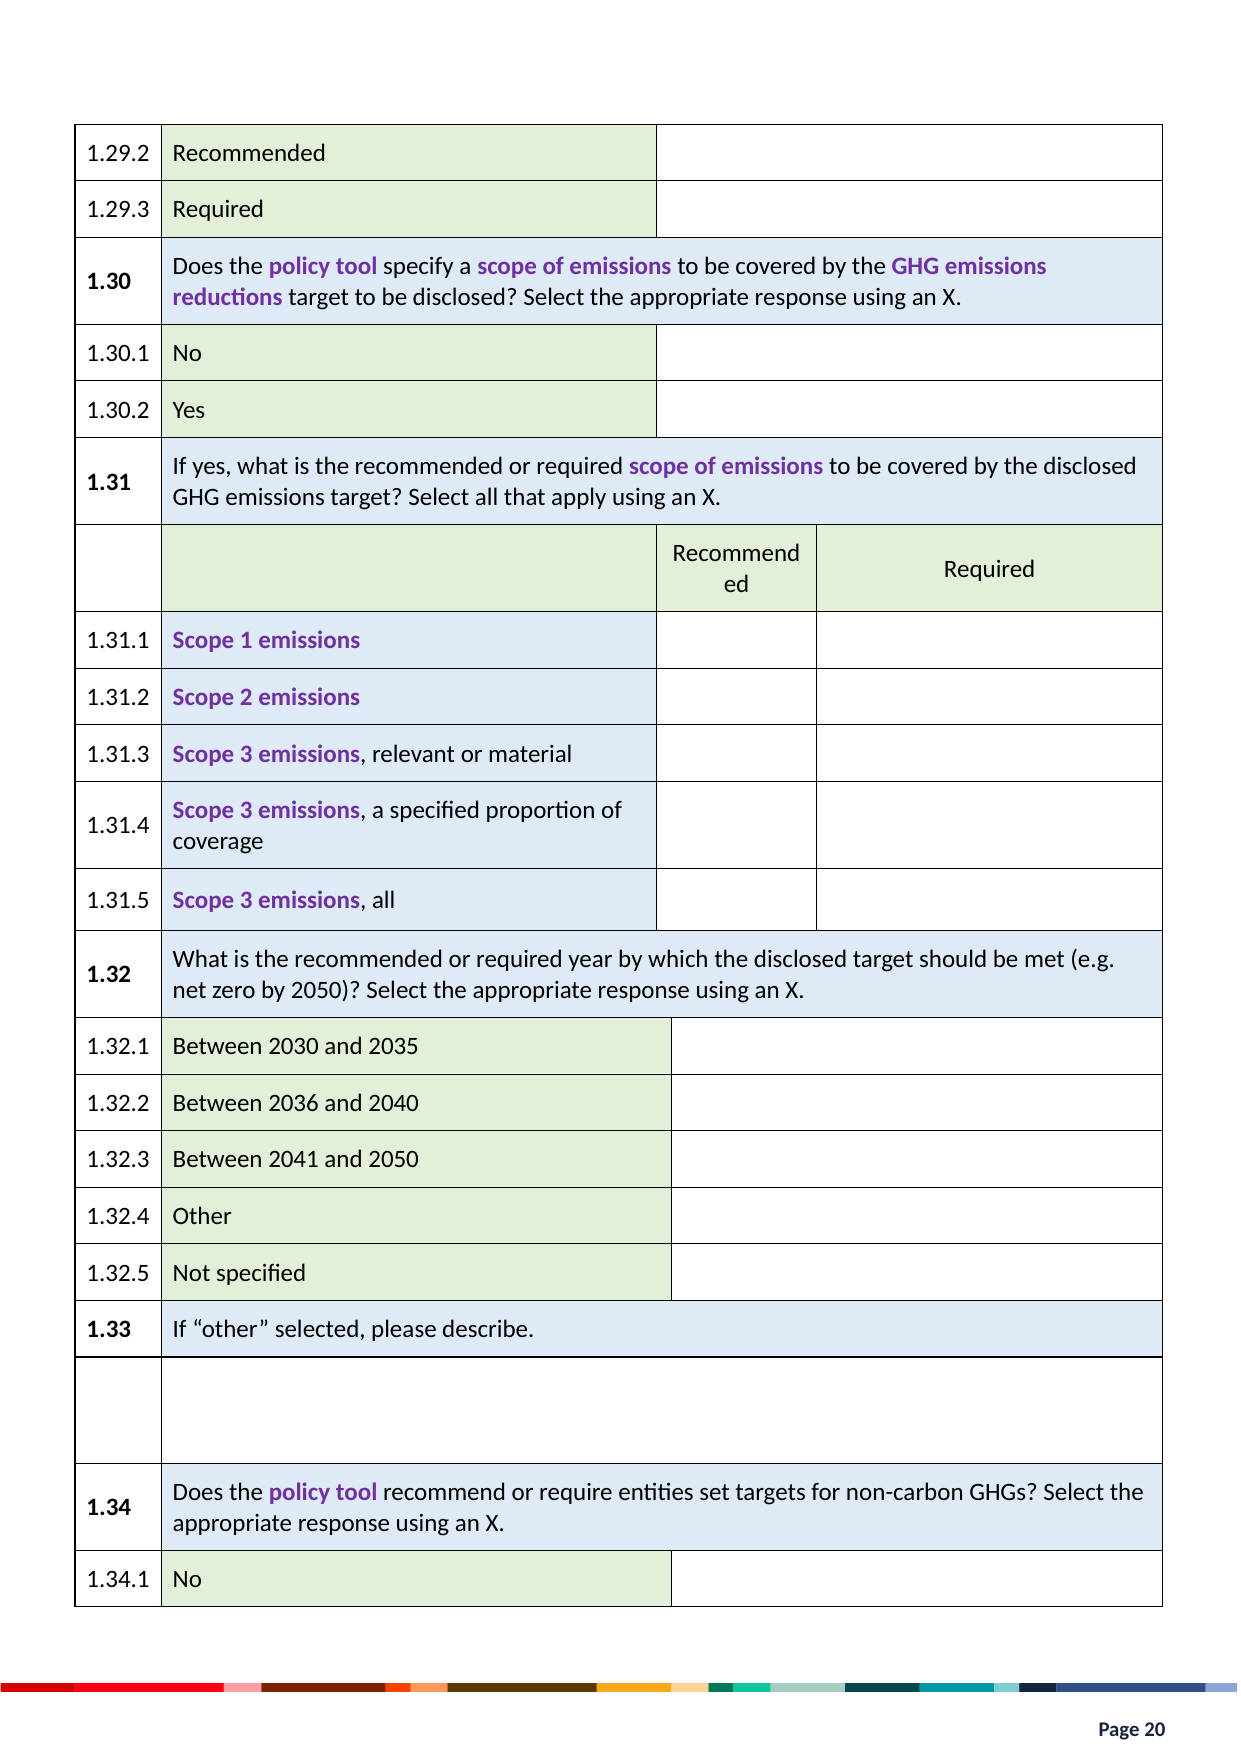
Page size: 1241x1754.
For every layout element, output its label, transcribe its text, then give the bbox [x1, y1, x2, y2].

table_cell No [162, 325, 656, 380]
table_cell [657, 125, 1162, 180]
table_cell 1.32 [76, 931, 161, 1017]
table_cell Between 2030 and 2035 [162, 1018, 671, 1073]
table_cell Required [162, 181, 656, 237]
table_cell [657, 782, 816, 868]
table_cell [76, 525, 161, 611]
table_cell [817, 782, 1162, 868]
table_cell Scope 3 emissions, a specified proportion of coverage [162, 782, 656, 868]
table_cell Recommended [162, 125, 656, 180]
table_cell 1.31.4 [76, 782, 161, 868]
table_cell [672, 1244, 1162, 1300]
picture [0, 1683, 1236, 1692]
table_cell [817, 869, 1162, 930]
table_cell 1.34.1 [76, 1551, 161, 1606]
table_cell [672, 1075, 1162, 1130]
table_cell [657, 381, 1162, 437]
table_cell 1.32.1 [76, 1018, 161, 1073]
table_cell [657, 181, 1162, 237]
table_cell 1.31 [76, 438, 161, 524]
table_cell 1.31.2 [76, 669, 161, 724]
table_cell [657, 725, 816, 781]
table_cell Other [162, 1188, 671, 1243]
table_cell [657, 669, 816, 724]
table_cell Recommended [657, 525, 816, 611]
table_cell [657, 869, 816, 930]
table_cell 1.33 [76, 1301, 161, 1356]
table_cell [162, 525, 656, 611]
table_cell 1.32.5 [76, 1244, 161, 1300]
table_cell [657, 325, 1162, 380]
table_cell [657, 612, 816, 668]
table_cell Scope 1 emissions [162, 612, 656, 668]
table_cell If yes, what is the recommended or required scope of emissions to be covered by the disclosed GHG emissions target? Select all that apply using an X. [162, 438, 1162, 524]
table_cell [672, 1551, 1162, 1606]
table_cell 1.31.1 [76, 612, 161, 668]
table_cell 1.32.3 [76, 1131, 161, 1187]
table_cell 1.30.1 [76, 325, 161, 380]
table_cell Scope 3 emissions, all [162, 869, 656, 930]
table_cell Yes [162, 381, 656, 437]
table_cell Scope 3 emissions, relevant or material [162, 725, 656, 781]
table_cell Scope 2 emissions [162, 669, 656, 724]
table_cell 1.32.4 [76, 1188, 161, 1243]
table_cell No [162, 1551, 671, 1606]
table_cell Does the policy tool specify a scope of emissions to be covered by the GHG emissions reductions target to be disclosed? Select the appropriate response using an X. [162, 238, 1162, 324]
table_cell 1.29.3 [76, 181, 161, 237]
table_cell Required [817, 525, 1162, 611]
table_cell 1.30 [76, 238, 161, 324]
table_cell Does the policy tool recommend or require entities set targets for non-carbon GHGs? Select the appropriate response using an X. [162, 1464, 1162, 1550]
table_cell [672, 1188, 1162, 1243]
table_cell [672, 1131, 1162, 1187]
table_cell [76, 1358, 161, 1463]
table_cell 1.32.2 [76, 1075, 161, 1130]
table_cell 1.30.2 [76, 381, 161, 437]
table_cell What is the recommended or required year by which the disclosed target should be met (e.g. net zero by 2050)? Select the appropriate response using an X. [162, 931, 1162, 1017]
table_cell [162, 1358, 1162, 1463]
table_cell 1.34 [76, 1464, 161, 1550]
table_cell 1.31.3 [76, 725, 161, 781]
table_cell [672, 1018, 1162, 1073]
table_cell [817, 612, 1162, 668]
table_cell 1.29.2 [76, 125, 161, 180]
table_cell If “other” selected, please describe. [162, 1301, 1162, 1356]
table_cell [817, 669, 1162, 724]
table_cell Not specified [162, 1244, 671, 1300]
table_cell 1.31.5 [76, 869, 161, 930]
table_cell Between 2041 and 2050 [162, 1131, 671, 1187]
table_cell Between 2036 and 2040 [162, 1075, 671, 1130]
table_cell [817, 725, 1162, 781]
